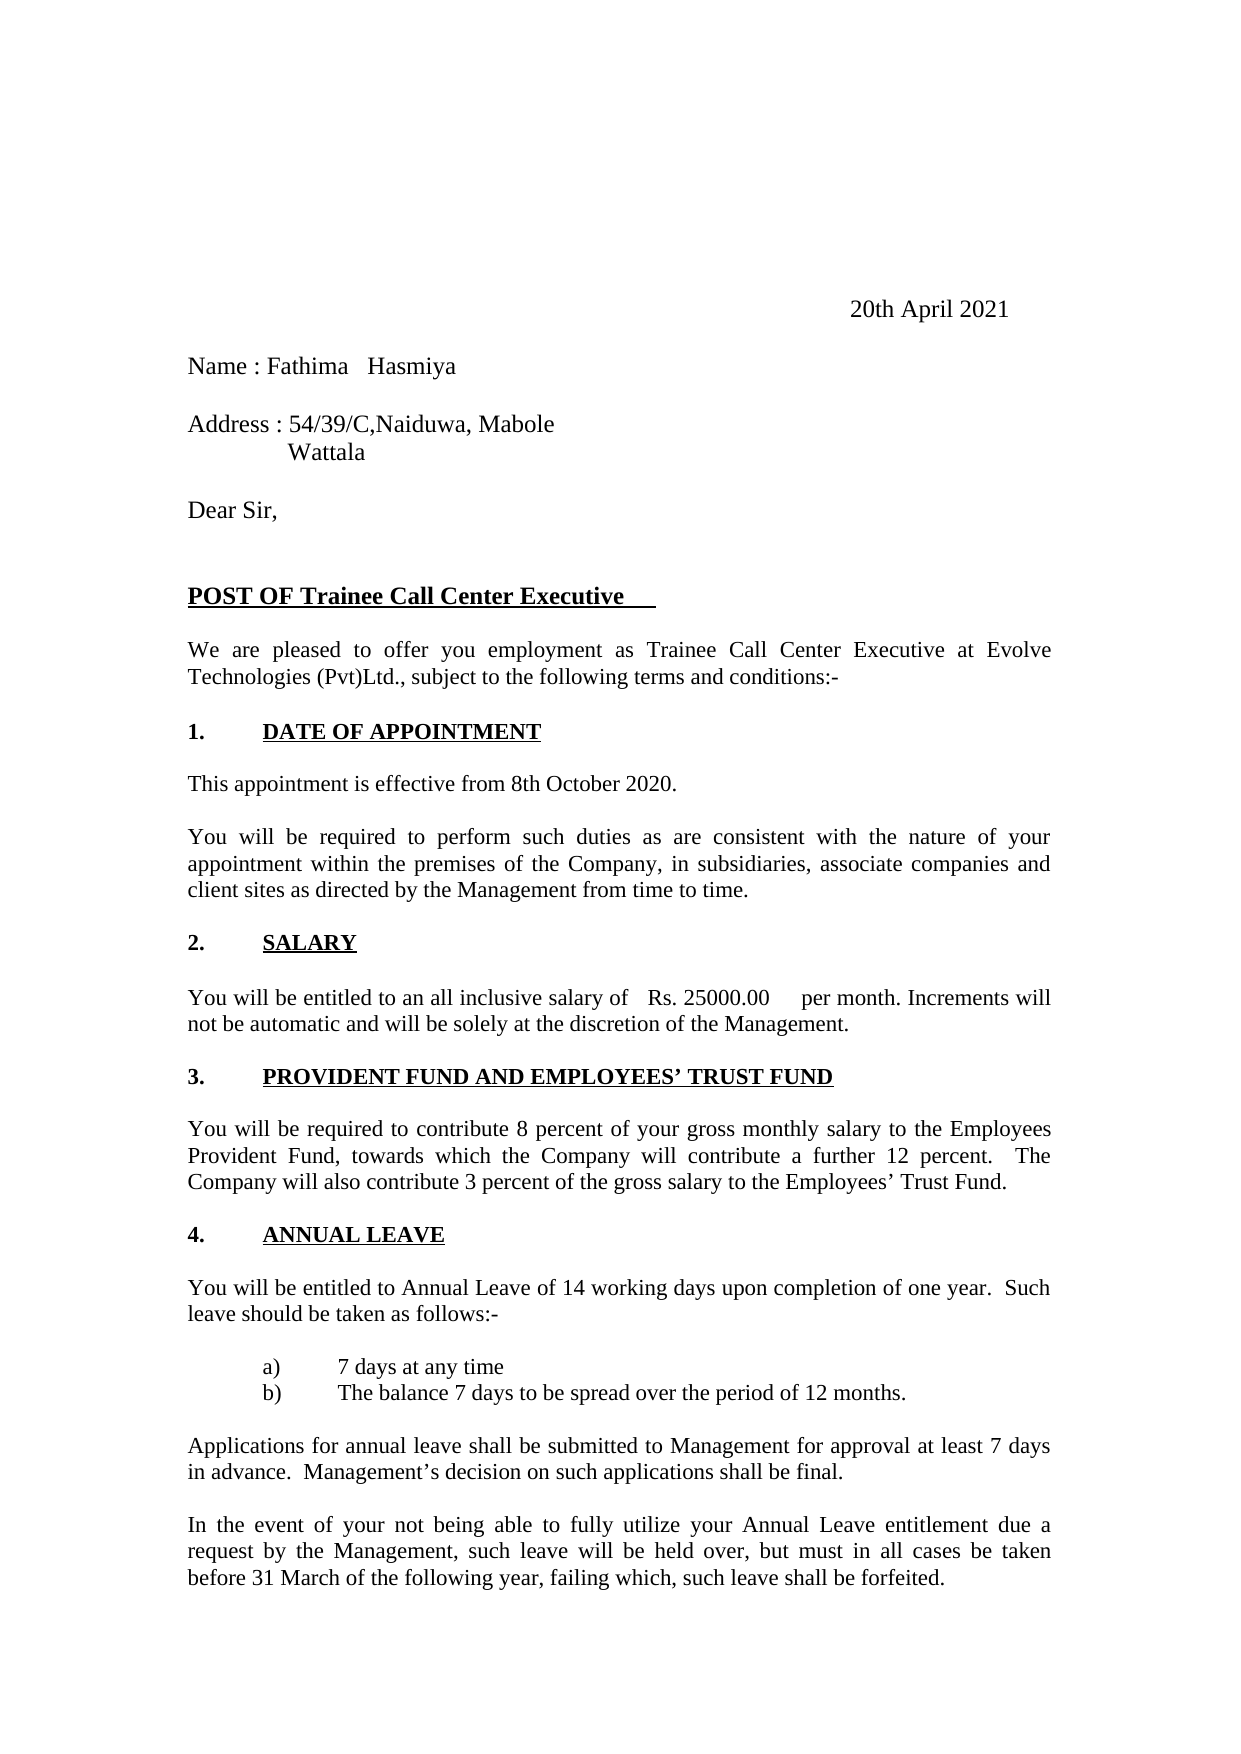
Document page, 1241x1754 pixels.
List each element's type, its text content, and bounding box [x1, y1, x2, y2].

text Wattala [187, 437, 1053, 466]
text 20th April 2021 [187, 294, 1053, 322]
text 4. ANNUAL LEAVE [187, 1221, 1053, 1247]
text You will be entitled to Annual Leave of 14 working days upon completion of one year. Such leave should be taken as follows:- [187, 1274, 1053, 1326]
text This appointment is effective from 8th October 2020. [187, 771, 1053, 797]
text You will be entitled to an all inclusive salary of Rs. 25000.00 per month. Increments will not be automatic and will be solely at the discretion of the Management. [187, 984, 1053, 1036]
text Applications for annual leave shall be submitted to Management for approval at least 7 days in advance. Management’s decision on such applications shall be final. [187, 1432, 1053, 1484]
text 1. DATE OF APPOINTMENT [187, 718, 1053, 744]
text In the event of your not being able to fully utilize your Annual Leave entitlement due a request by the Management, such leave will be held over, but must in all cases be taken before 31 March of the following year, failing which, such leave shall be forfeited. [187, 1511, 1053, 1590]
text Address : 54/39/C,Naiduwa, Mabole [187, 409, 1053, 437]
text Name : Fathima Hasmiya [187, 351, 1053, 380]
text Dear Sir, [94, 495, 1053, 524]
text You will be required to perform such duties as are consistent with the nature of your appointment within the premises of the Company, in subsidiaries, associate companies and client sites as directed by the Management from time to time. [187, 823, 1053, 902]
list The balance 7 days to be spread over the period of 12 months. [262, 1379, 1053, 1405]
text 2. SALARY [187, 929, 1053, 955]
list 7 days at any time [262, 1353, 1053, 1379]
text We are pleased to offer you employment as Trainee Call Center Executive at Evolve Technologies (Pvt)Ltd., subject to the following terms and conditions:- [187, 636, 1053, 689]
text POST OF Trainee Call Center Executive [187, 581, 1053, 610]
text You will be required to contribute 8 percent of your gross monthly salary to the Employees Provident Fund, towards which the Company will contribute a further 12 percent. The Company will also contribute 3 percent of the gross salary to the Employees’ Trust Fund. [187, 1116, 1053, 1194]
text 3. PROVIDENT FUND AND EMPLOYEES’ TRUST FUND [187, 1063, 1053, 1089]
